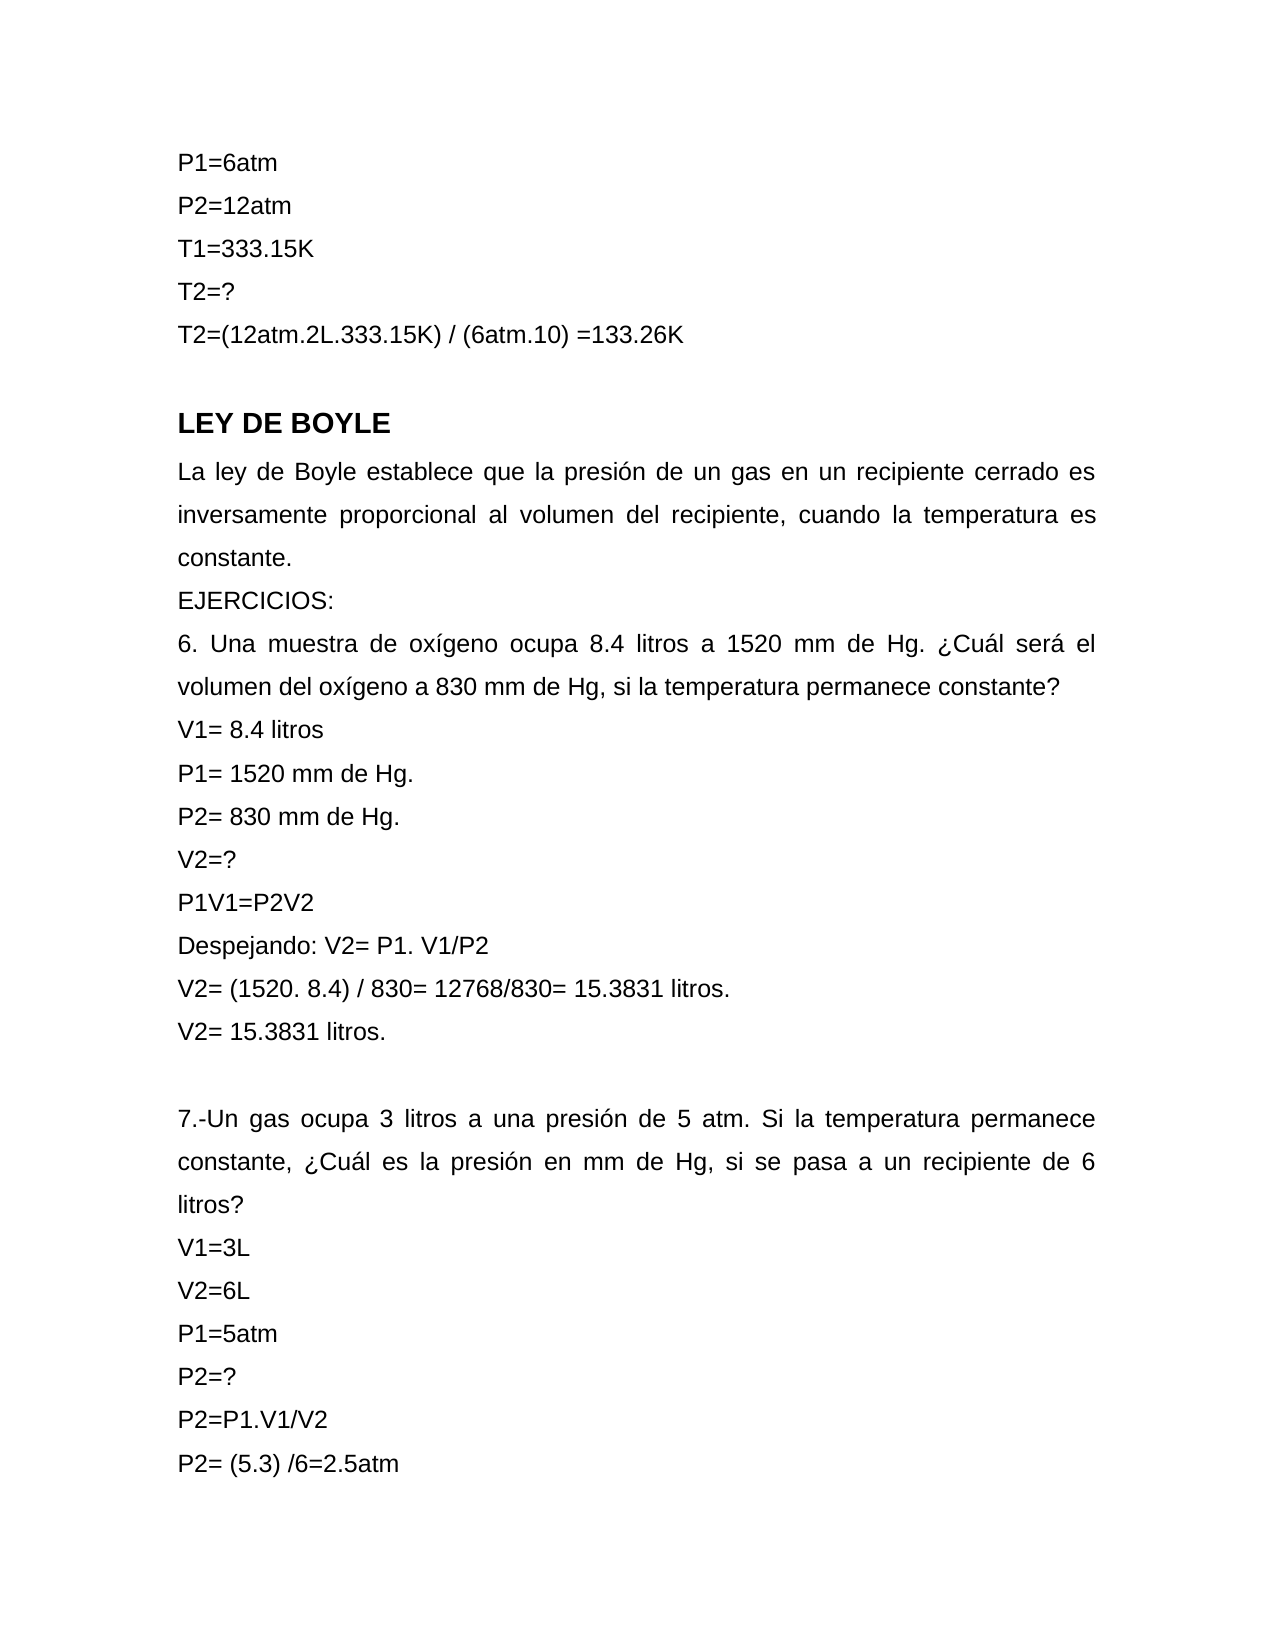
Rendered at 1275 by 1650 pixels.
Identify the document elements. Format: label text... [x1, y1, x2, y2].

text P1=6atm [177, 148, 1098, 176]
text La ley de Boyle establece que la presión de un gas en un recipiente cerrado es inversamente proporcional al volumen del recipiente, cuando la temperatura es constante. [177, 457, 1098, 572]
text P1=5atm [177, 1319, 1098, 1348]
text V1=3L [177, 1233, 1098, 1262]
text T2=? [177, 277, 1098, 306]
text LEY DE BOYLE [177, 406, 1098, 440]
text V2=? [177, 845, 1098, 873]
text P1= 1520 mm de Hg. [177, 758, 1098, 787]
text T1=333.15K [177, 234, 1098, 263]
text V1= 8.4 litros [177, 715, 1098, 744]
text P1V1=P2V2 [177, 888, 1098, 917]
text EJERCICIOS: [177, 586, 1098, 615]
text P2=P1.V1/V2 [177, 1405, 1098, 1434]
text V2= 15.3831 litros. [177, 1017, 1098, 1046]
text P2= 830 mm de Hg. [177, 802, 1098, 830]
text 7.-Un gas ocupa 3 litros a una presión de 5 atm. Si la temperatura permanece constante, ¿Cuál es la presión en mm de Hg, si se pasa a un recipiente de 6 litros? [177, 1103, 1098, 1218]
text P2=12atm [177, 191, 1098, 219]
text V2= (1520. 8.4) / 830= 12768/830= 15.3831 litros. [177, 974, 1098, 1003]
text V2=6L [177, 1276, 1098, 1305]
text 6. Una muestra de oxígeno ocupa 8.4 litros a 1520 mm de Hg. ¿Cuál será el volumen del oxígeno a 830 mm de Hg, si la temperatura permanece constante? [177, 629, 1098, 701]
text T2=(12atm.2L.333.15K) / (6atm.10) =133.26K [177, 320, 1098, 349]
text P2=? [177, 1362, 1098, 1391]
text Despejando: V2= P1. V1/P2 [177, 931, 1098, 960]
text P2= (5.3) /6=2.5atm [177, 1448, 1098, 1477]
